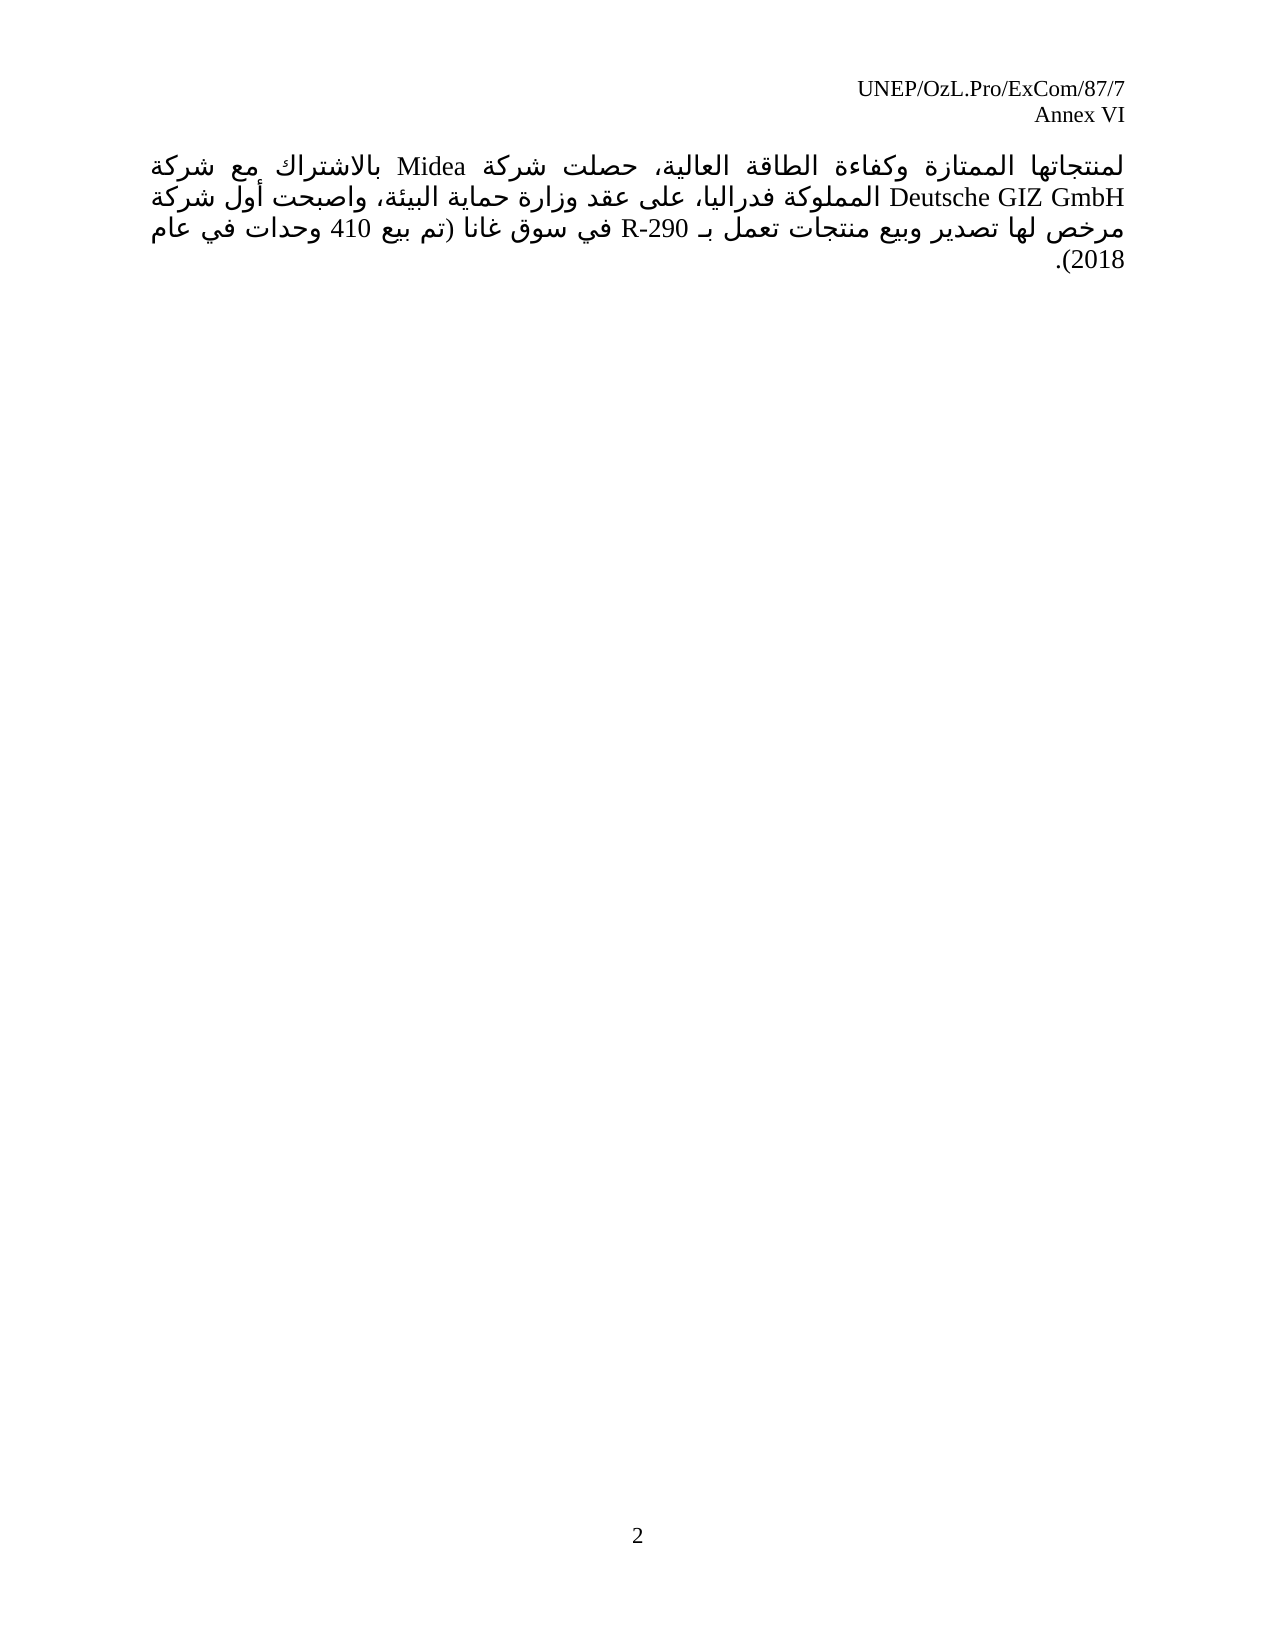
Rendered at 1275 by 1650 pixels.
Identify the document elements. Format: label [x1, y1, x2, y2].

text [150, 150, 1125, 274]
